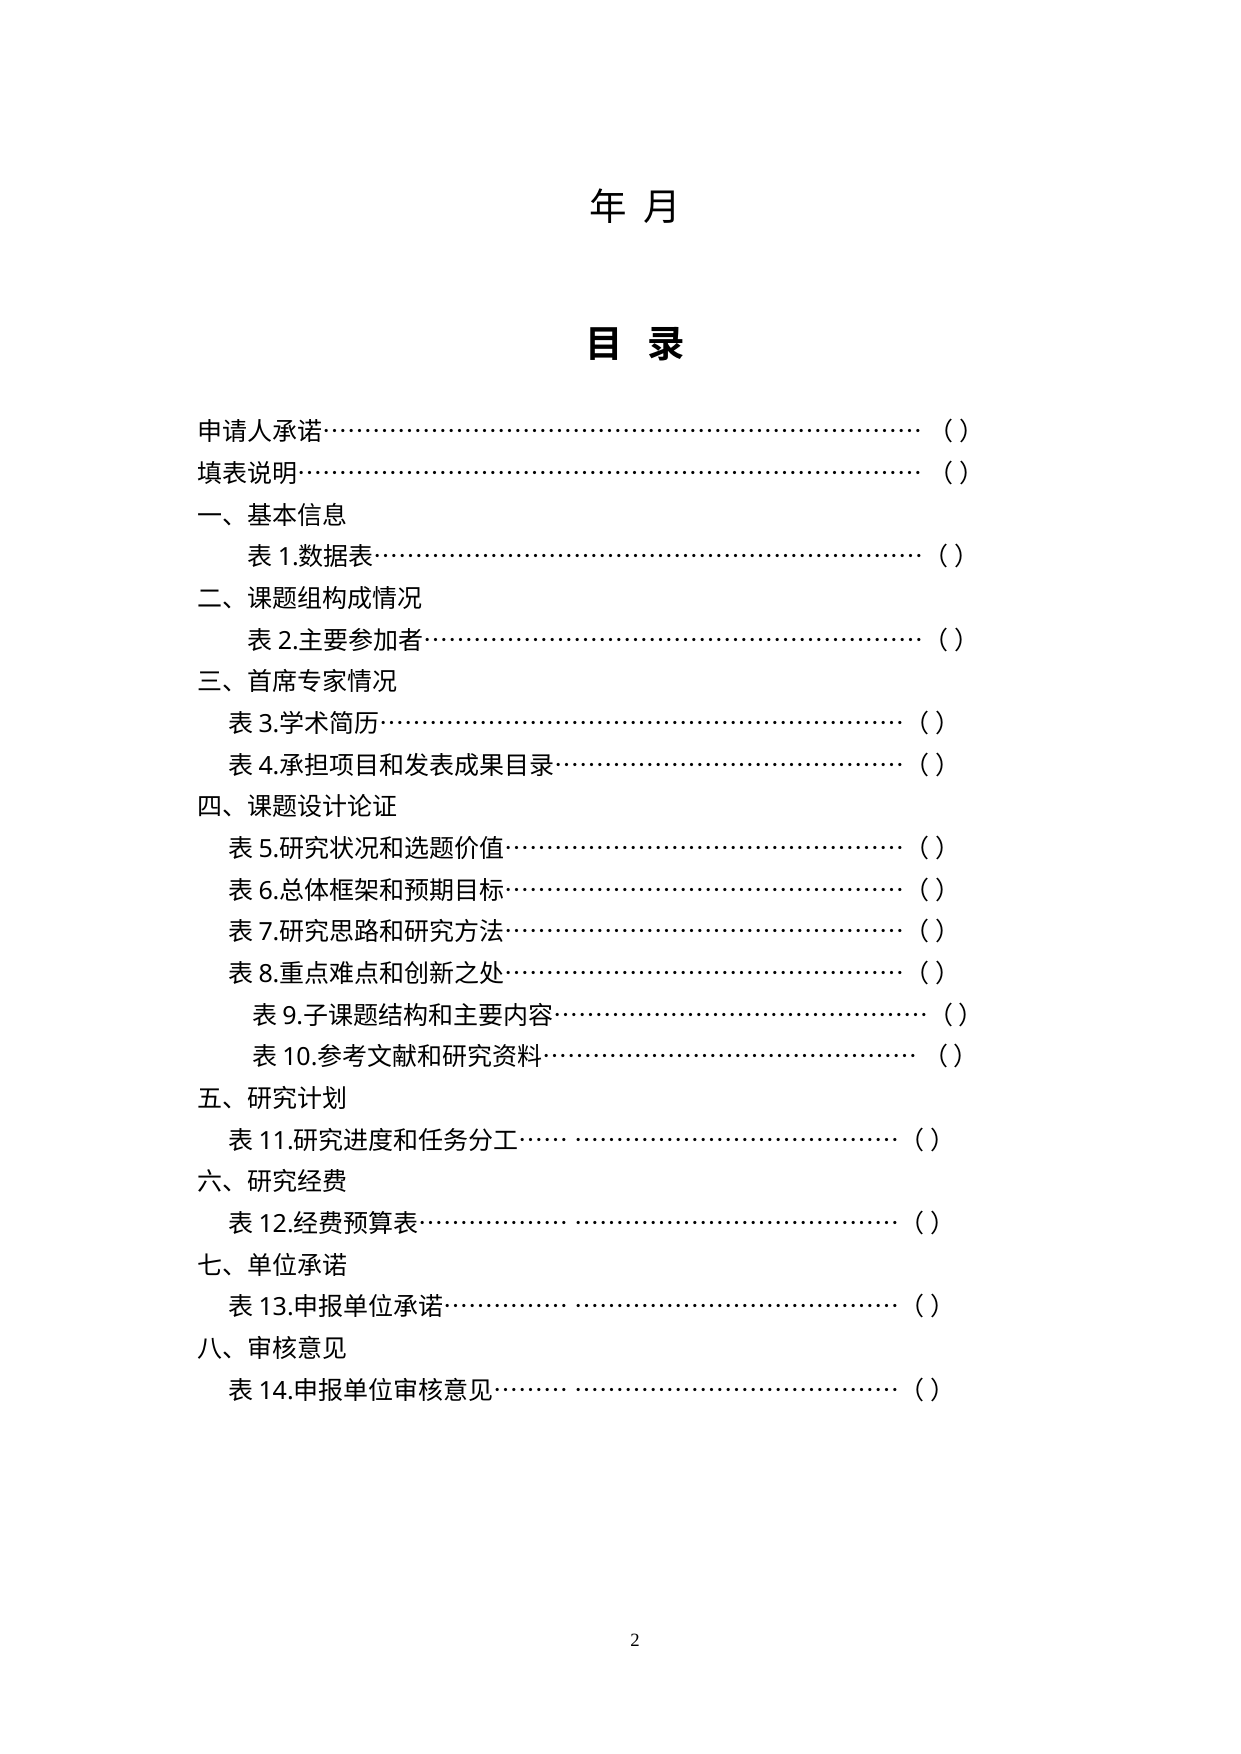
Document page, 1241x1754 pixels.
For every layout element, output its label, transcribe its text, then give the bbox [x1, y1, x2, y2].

text 一、基本信息 [148, 491, 1122, 532]
text 表7.研究思路和研究方法…………………………………………（ ） [148, 907, 1122, 949]
text 表8.重点难点和创新之处…………………………………………（ ） [148, 949, 1122, 991]
text 表12.经费预算表……………… …………………………………（ ） [148, 1199, 1122, 1241]
text 表4.承担项目和发表成果目录……………………………………（ ） [148, 741, 1122, 782]
text 表3.学术简历………………………………………………………（ ） [148, 699, 1023, 741]
text 七、单位承诺 [148, 1241, 1001, 1282]
text 表5.研究状况和选题价值…………………………………………（ ） [148, 824, 1023, 866]
text 目 录 [148, 324, 1122, 366]
text 表10.参考文献和研究资料……………………………………… （ ） [148, 1032, 1122, 1074]
text 年 月 [148, 177, 1122, 231]
text 表9.子课题结构和主要内容………………………………………（ ） [148, 991, 1122, 1032]
text 填表说明………………………………………………………………… （ ） [148, 449, 1122, 491]
text 表13.申报单位承诺…………… …………………………………（ ） [148, 1282, 1001, 1324]
text 四、课题设计论证 [148, 782, 1001, 824]
text 申请人承诺……………………………………………………………… （ ） [148, 407, 1122, 449]
text 表11.研究进度和任务分工…… …………………………………（ ） [148, 1116, 1122, 1157]
text 表6.总体框架和预期目标…………………………………………（ ） [148, 866, 1122, 907]
text 六、研究经费 [148, 1157, 1122, 1199]
text 表2.主要参加者……………………………………………………（ ） [148, 616, 1122, 657]
text 二、课题组构成情况 [148, 574, 1122, 616]
text 三、首席专家情况 [148, 657, 1122, 699]
text 表1.数据表…………………………………………………………（ ） [148, 532, 1122, 574]
text 表14.申报单位审核意见……… …………………………………（ ） [148, 1366, 1122, 1407]
text 五、研究计划 [148, 1074, 1001, 1116]
text 八、审核意见 [148, 1324, 1001, 1366]
